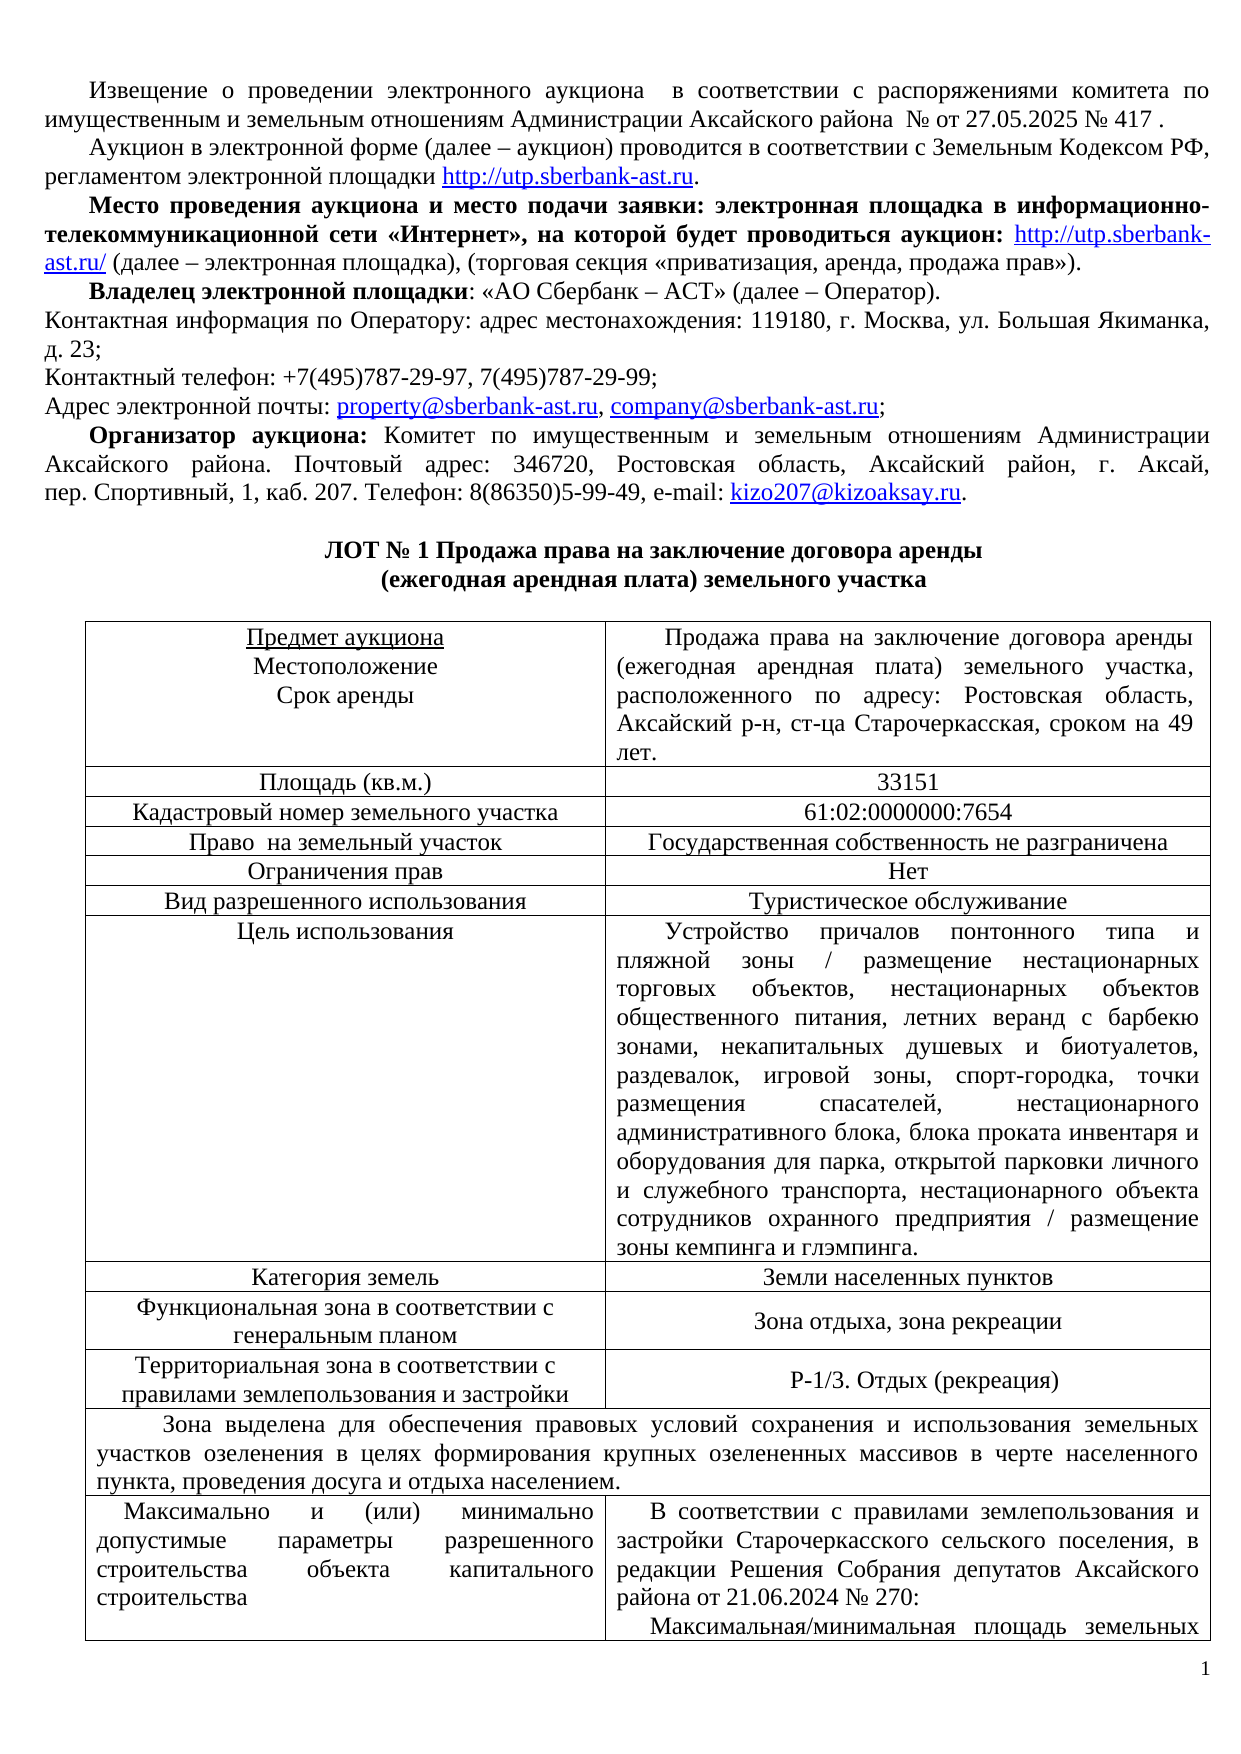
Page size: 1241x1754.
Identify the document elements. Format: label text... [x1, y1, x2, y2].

table_cell Цель использования [86, 916, 605, 1261]
table_cell Р-1/3. Отдых (рекреация) [606, 1350, 1210, 1408]
text Организатор аукциона: Комитет по имущественным и земельным отношениям Администрации Аксайского района. Почтовый адрес: 346720, Ростовская область, Аксайский район, г. Аксай, пер. Спортивный, 1, каб. 207. Телефон: 8(86350)5-99-49, e-mail: kizo207@kizoaksay.ru. [44, 420, 1211, 506]
table_header Предмет аукциона Местоположение Срок аренды [86, 622, 605, 766]
table_header Продажа права на заключение договора аренды (ежегодная арендная плата) земельного участка, расположенного по адресу: Ростовская область, Аксайский р-н, ст-ца Старочеркасская, сроком на 49 лет. [606, 622, 1210, 766]
table_cell Государственная собственность не разграничена [606, 827, 1210, 855]
table_cell Функциональная зона в соответствии с генеральным планом [86, 1292, 605, 1349]
text Владелец электронной площадки: «АО Сбербанк – АСТ» (далее – Оператор). [44, 276, 1211, 305]
table_cell Площадь (кв.м.) [86, 767, 605, 796]
table_cell Земли населенных пунктов [606, 1262, 1210, 1291]
table_cell Территориальная зона в соответствии с правилами землепользования и застройки [86, 1350, 605, 1408]
text Извещение о проведении электронного аукциона в соответствии с распоряжениями комитета по имущественным и земельным отношениям Администрации Аксайского района № от 27.05.2025 № 417 . [44, 75, 1211, 132]
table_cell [86, 1496, 605, 1640]
table_cell 61:02:0000000:7654 [606, 797, 1210, 826]
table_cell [606, 1496, 1210, 1640]
text Контактная информация по Оператору: адрес местонахождения: 119180, г. Москва, ул. Большая Якиманка, д. 23; [44, 305, 1211, 362]
table_cell Право на земельный участок [86, 827, 605, 855]
text Адрес электронной почты: property@sberbank-ast.ru, company@sberbank-ast.ru; [44, 391, 1211, 420]
table_cell Нет [606, 856, 1210, 885]
table_cell Туристическое обслуживание [606, 886, 1210, 915]
table_cell Ограничения прав [86, 856, 605, 885]
text Контактный телефон: +7(495)787-29-97, 7(495)787-29-99; [44, 362, 1211, 391]
table_cell Кадастровый номер земельного участка [86, 797, 605, 826]
table_cell Вид разрешенного использования [86, 886, 605, 915]
text Место проведения аукциона и место подачи заявки: электронная площадка в информационно-телекоммуникационной сети «Интернет», на которой будет проводиться аукцион: http://utp.sberbank-ast.ru/ (далее – электронная площадка), (торговая секция «приватизация, аренда, продажа прав»). [44, 190, 1211, 276]
table_cell 33151 [606, 767, 1210, 796]
table_cell Зона отдыха, зона рекреации [606, 1292, 1210, 1349]
list (ежегодная арендная плата) земельного участка [97, 564, 1211, 592]
table_cell Устройство причалов понтонного типа и пляжной зоны / размещение нестационарных торговых объектов, нестационарных объектов общественного питания, летних веранд с барбекю зонами, некапитальных душевых и биотуалетов, раздевалок, игровой зоны, спорт-городка, точки размещения спасателей, нестационарного административного блока, блока проката инвентаря и оборудования для парка, открытой парковки личного и служебного транспорта, нестационарного объекта сотрудников охранного предприятия / размещение зоны кемпинга и глэмпинга. [606, 916, 1210, 1261]
table_cell Категория земель [86, 1262, 605, 1291]
table_cell Зона выделена для обеспечения правовых условий сохранения и использования земельных участков озеленения в целях формирования крупных озелененных массивов в черте населенного пункта, проведения досуга и отдыха населением. [86, 1409, 1210, 1495]
text Аукцион в электронной форме (далее – аукцион) проводится в соответствии с Земельным Кодексом РФ, регламентом электронной площадки http://utp.sberbank-ast.ru. [44, 132, 1211, 190]
list ЛОТ № 1 Продажа права на заключение договора аренды [97, 535, 1211, 564]
